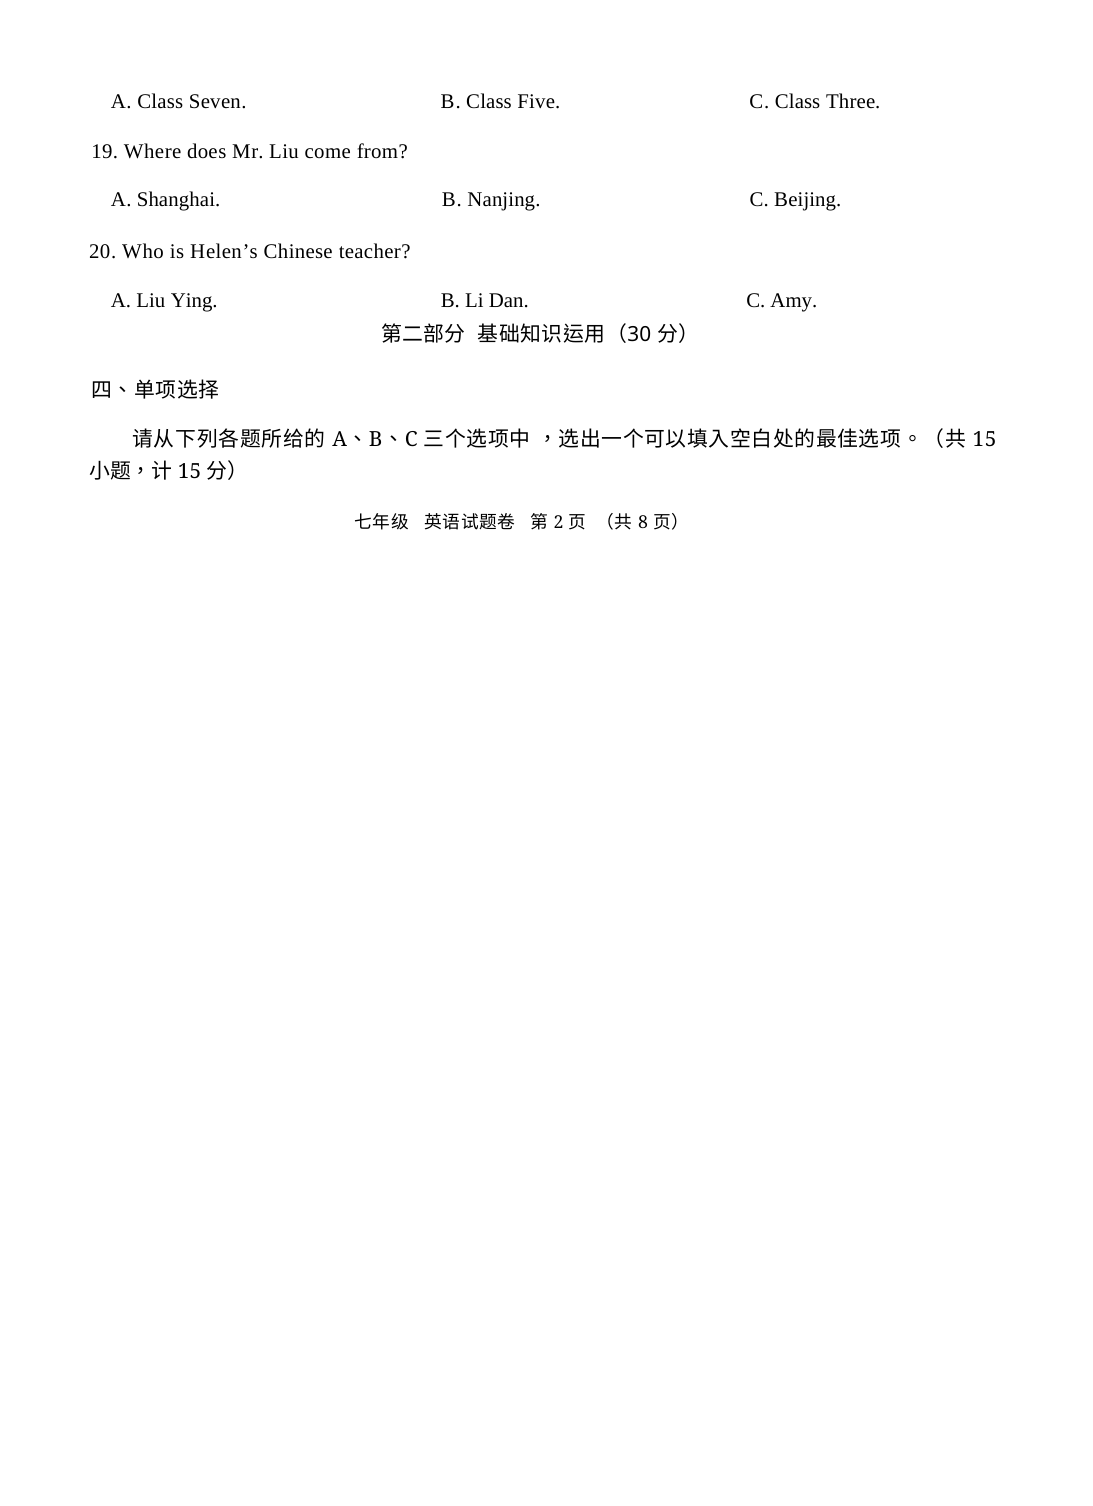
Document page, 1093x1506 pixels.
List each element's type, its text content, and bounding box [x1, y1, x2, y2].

text 20. Who is Helen’s Chinese teacher? [88, 238, 1012, 267]
text 19. Where does Mr. Liu come from? [88, 138, 1012, 167]
text A. Liu Ying. B. Li Dan. C. Amy. 第二部分 基础知识运用（30 分） [111, 288, 817, 348]
text 请从下列各题所给的 A、B、C 三个选项中 ，选出一个可以填入空白处的最佳选项。（共 15 小题，计 15 分） [89, 424, 1004, 485]
text 七年级 英语试题卷 第 2 页 （共 8 页） [88, 510, 1012, 535]
text A. Class Seven. B. Class Five. C. Class Three. [88, 88, 1012, 117]
text 四、单项选择 [88, 376, 1012, 403]
text A. Shanghai. B. Nanjing. C. Beijing. [88, 188, 1012, 217]
